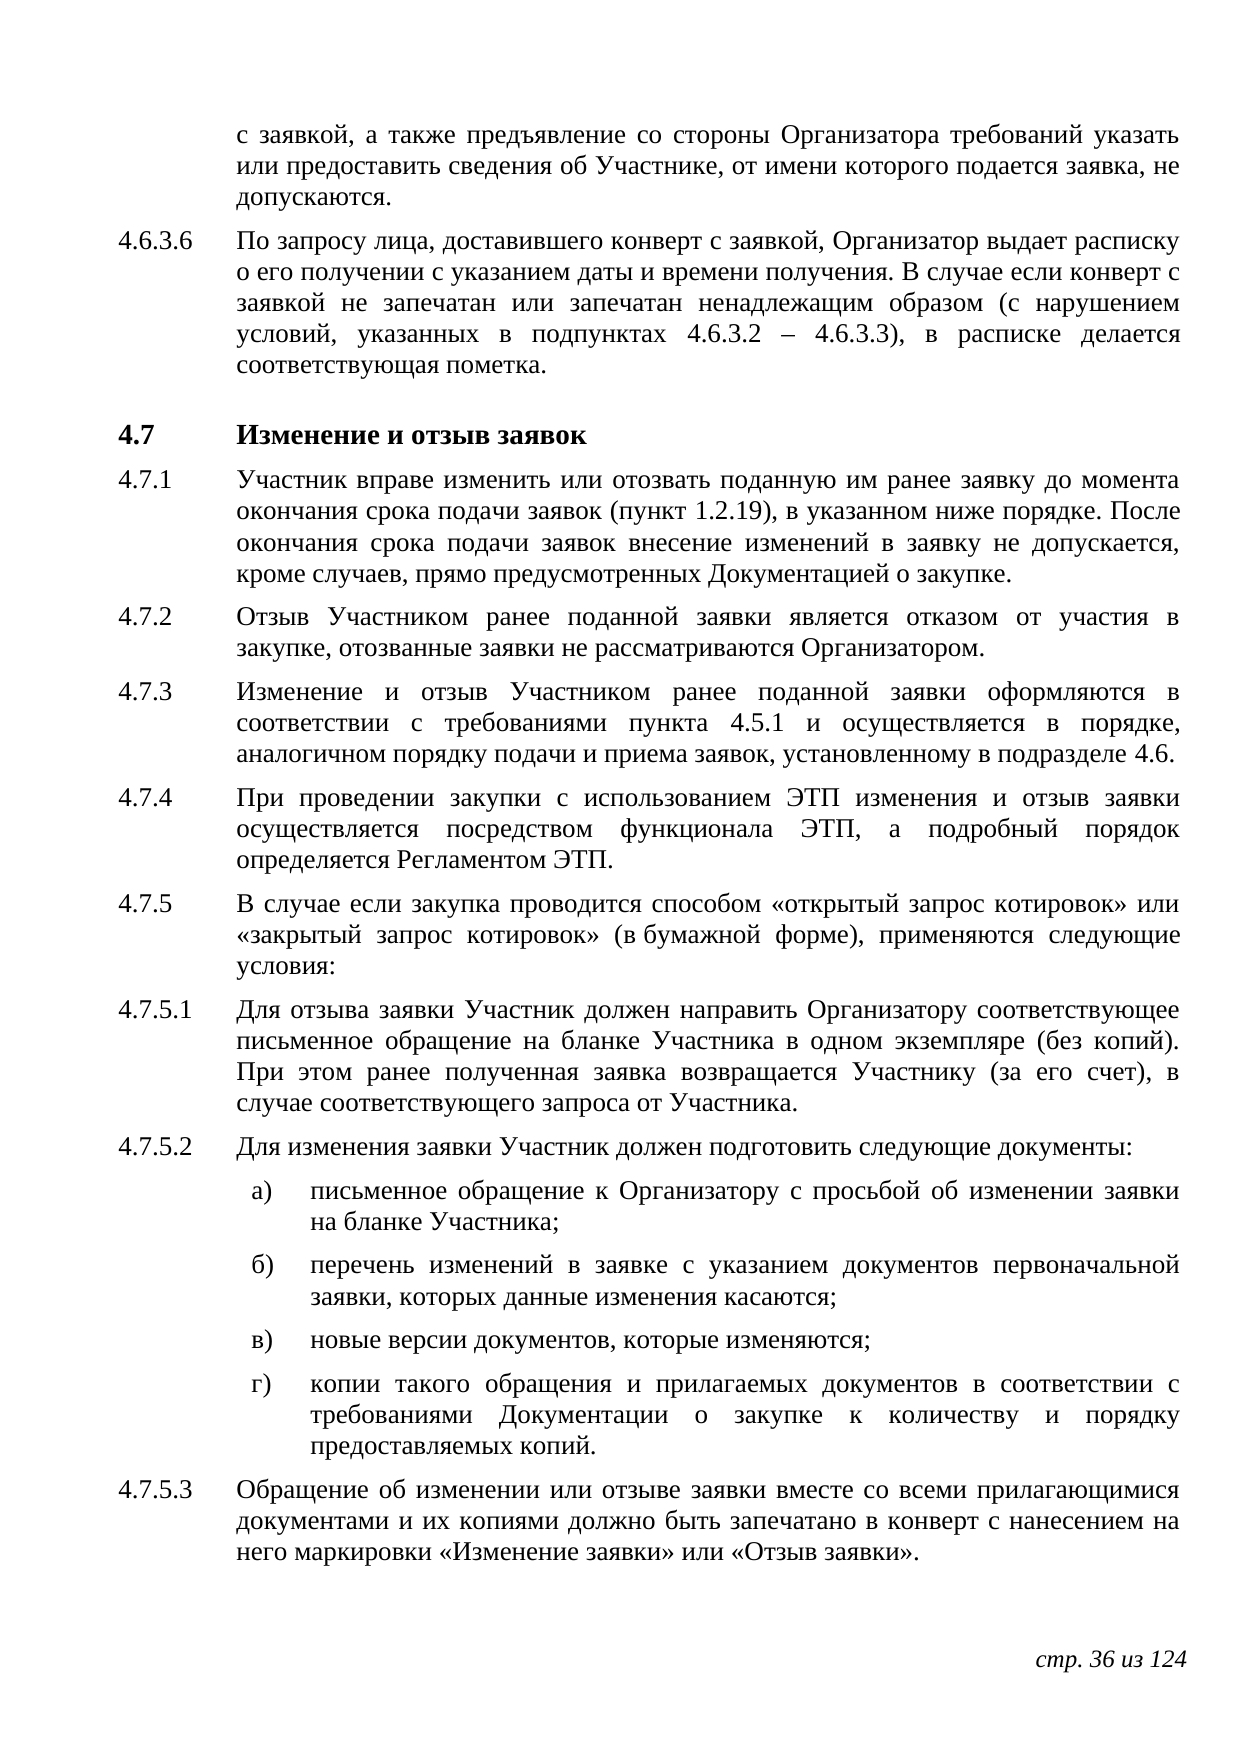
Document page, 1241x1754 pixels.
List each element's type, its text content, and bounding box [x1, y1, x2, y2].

text новые версии документов, которые изменяются; [251, 1323, 1181, 1354]
text перечень изменений в заявке с указанием документов первоначальной заявки, которых данные изменения касаются; [251, 1248, 1181, 1311]
list Для отзыва заявки Участник должен направить Организатору соответствующее письменное обращение на бланке Участника в одном экземпляре (без копий). При этом ранее полученная заявка возвращается Участнику (за его счет), в случае соответствующего запроса от Участника. [118, 993, 1181, 1118]
text При проведении закупки с использованием ЭТП изменения и отзыв заявки осуществляется посредством функционала ЭТП, а подробный порядок определяется Регламентом ЭТП. [118, 781, 1181, 874]
subtitle Изменение и отзыв заявок [118, 417, 1181, 451]
text Отзыв Участником ранее поданной заявки является отказом от участия в закупке, отозванные заявки не рассматриваются Организатором. [118, 600, 1181, 663]
text Участник вправе изменить или отозвать поданную им ранее заявку до момента окончания срока подачи заявок (пункт 1.2.19), в указанном ниже порядке. После окончания срока подачи заявок внесение изменений в заявку не допускается, кроме случаев, прямо предусмотренных Документацией о закупке. [118, 463, 1181, 588]
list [118, 118, 1181, 212]
list По запросу лица, доставившего конверт с заявкой, Организатор выдает расписку о его получении с указанием даты и времени получения. В случае если конверт с заявкой не запечатан или запечатан ненадлежащим образом (с нарушением условий, указанных в подпунктах 4.6.3.2 – 4.6.3.3), в расписке делается соответствующая пометка. [118, 224, 1181, 380]
list Для изменения заявки Участник должен подготовить следующие документы: [118, 1130, 1181, 1161]
text Изменение и отзыв Участником ранее поданной заявки оформляются в соответствии с требованиями пункта 4.5.1 и осуществляется в порядке, аналогичном порядку подачи и приема заявок, установленному в подразделе 4.6. [118, 675, 1181, 769]
text В случае если закупка проводится способом «открытый запрос котировок» или «закрытый запрос котировок» (в бумажной форме), применяются следующие условия: [118, 887, 1181, 981]
text копии такого обращения и прилагаемых документов в соответствии с требованиями Документации о закупке к количеству и порядку предоставляемых копий. [251, 1367, 1181, 1460]
list Обращение об изменении или отзыве заявки вместе со всеми прилагающимися документами и их копиями должно быть запечатано в конверт с нанесением на него маркировки «Изменение заявки» или «Отзыв заявки». [118, 1473, 1181, 1566]
text письменное обращение к Организатору с просьбой об изменении заявки на бланке Участника; [251, 1174, 1181, 1236]
